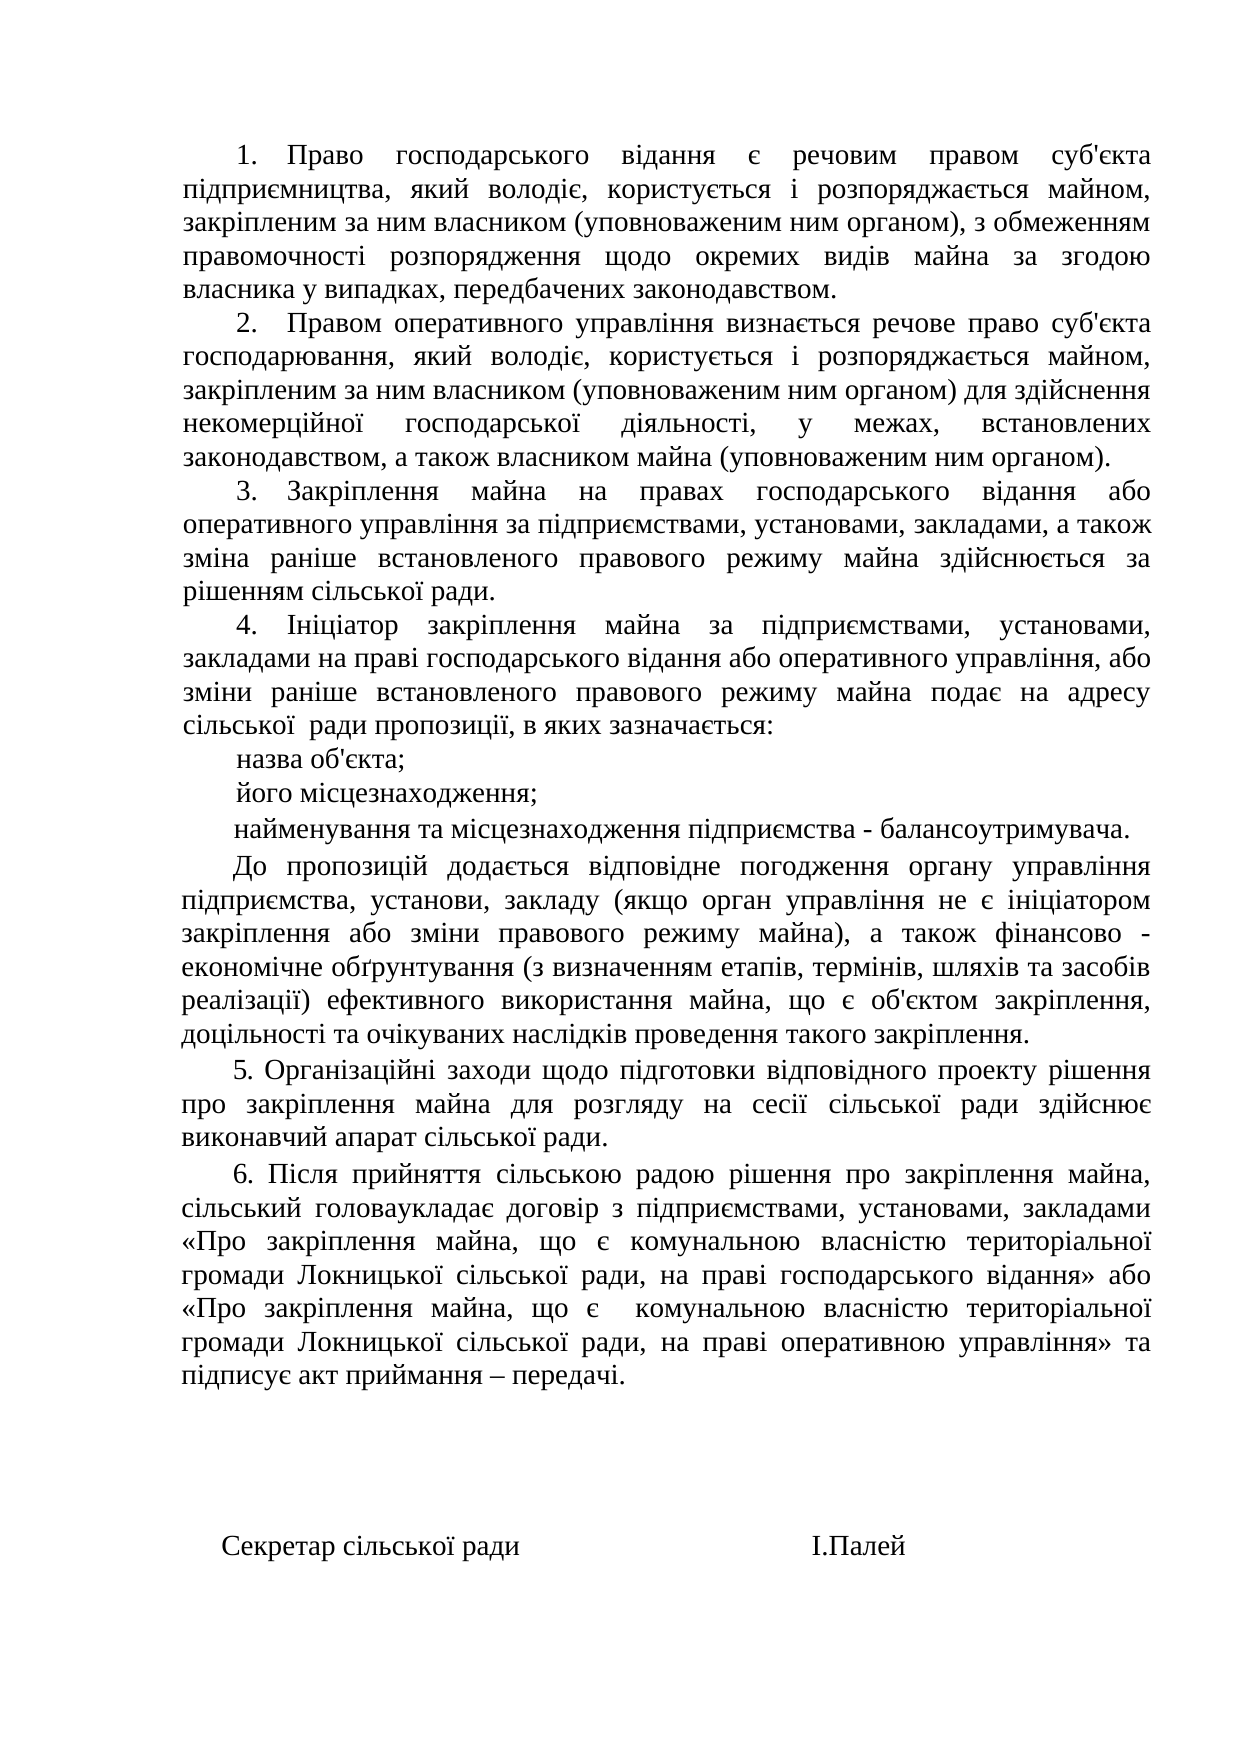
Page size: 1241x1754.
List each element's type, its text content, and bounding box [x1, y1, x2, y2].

text назва об'єкта; [236, 741, 1152, 774]
list Ініціатор закріплення майна за підприємствами, установами, закладами на праві господарського відання або оперативного управління, або зміни раніше встановленого правового режиму майна подає на адресу сільської ради пропозиції, в яких зазначається: [183, 607, 1152, 741]
list Закріплення майна на правах господарського відання або оперативного управління за підприємствами, установами, закладами, а також зміна раніше встановленого правового режиму майна здійснюється за рішенням сільської ради. [183, 473, 1152, 607]
text 6. Після прийняття сільською радою рішення про закріплення майна, сільський головаукладає договір з підприємствами, установами, закладами «Про закріплення майна, що є комунальною власністю територіальної громади Локницької сільської ради, на праві господарського відання» або «Про закріплення майна, що є комунальною власністю територіальної громади Локницької сільської ради, на праві оперативною управління» та підписує акт приймання – передачі. [181, 1156, 1152, 1391]
text найменування та місцезнаходження підприємства - балансоутримувача. [233, 812, 1152, 845]
list Правом оперативного управління визнається речове право суб'єкта господарювання, який володіє, користується і розпоряджається майном, закріпленим за ним власником (уповноваженим ним органом) для здійснення некомерційної господарської діяльності, у межах, встановлених законодавством, а також власником майна (уповноваженим ним органом). [183, 305, 1152, 473]
list Право господарського відання є речовим правом суб'єкта підприємництва, який володіє, користується і розпоряджається майном, закріпленим за ним власником (уповноваженим ним органом), з обмеженням правомочності розпорядження щодо окремих видів майна за згодою власника у випадках, передбачених законодавством. [183, 137, 1152, 305]
text його місцезнаходження; [236, 775, 1152, 809]
text Секретар сільської ради І.Палей [177, 1528, 1152, 1562]
text 5. Організаційні заходи щодо підготовки відповідного проекту рішення про закріплення майна для розгляду на сесії сільської ради здійснює виконавчий апарат сільської ради. [181, 1052, 1152, 1153]
text До пропозицій додається відповідне погодження органу управління підприємства, установи, закладу (якщо орган управління не є ініціатором закріплення або зміни правового режиму майна), а також фінансово - економічне обґрунтування (з визначенням етапів, термінів, шляхів та засобів реалізації) ефективного використання майна, що є об'єктом закріплення, доцільності та очікуваних наслідків проведення такого закріплення. [181, 848, 1152, 1049]
